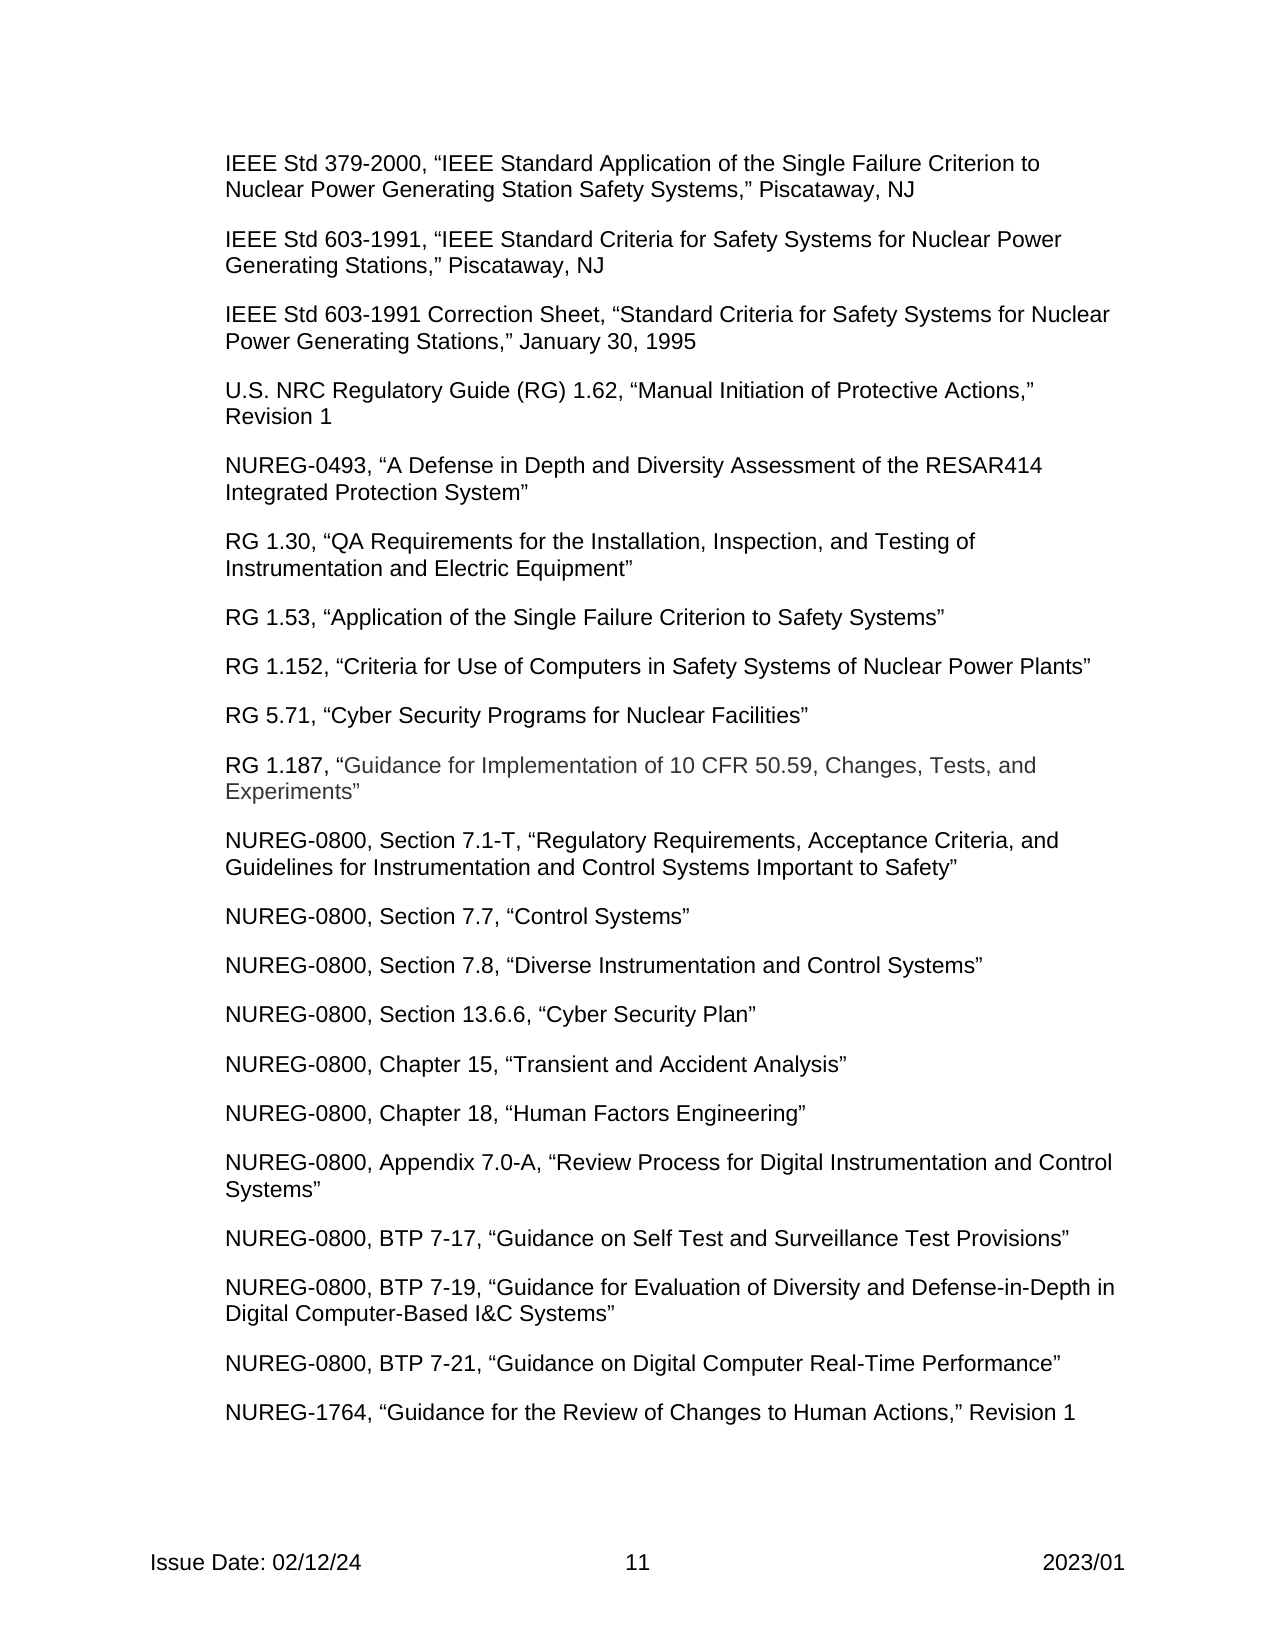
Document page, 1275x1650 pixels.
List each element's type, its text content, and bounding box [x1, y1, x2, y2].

text RG 1.187, “Guidance for Implementation of 10 CFR 50.59, Changes, Tests, and Experiments” [360, 752, 1125, 804]
text NUREG-0800, Chapter 15, “Transient and Accident Analysis” [225, 1051, 1125, 1077]
text NUREG-0800, BTP 7-17, “Guidance on Self Test and Surveillance Test Provisions” [225, 1225, 1125, 1251]
text IEEE Std 603-1991, “IEEE Standard Criteria for Safety Systems for Nuclear Power Generating Stations,” Piscataway, NJ [225, 226, 1125, 278]
text NUREG-0800, BTP 7-21, “Guidance on Digital Computer Real-Time Performance” [225, 1350, 1125, 1376]
text RG 1.53, “Application of the Single Failure Criterion to Safety Systems” [225, 604, 1125, 630]
text NUREG-0493, “A Defense in Depth and Diversity Assessment of the RESAR414 Integrated Protection System” [225, 452, 1125, 505]
text NUREG-0800, Section 13.6.6, “Cyber Security Plan” [225, 1001, 1125, 1028]
text IEEE Std 603-1991 Correction Sheet, “Standard Criteria for Safety Systems for Nuclear Power Generating Stations,” January 30, 1995 [225, 301, 1125, 354]
text RG 1.30, “QA Requirements for the Installation, Inspection, and Testing of Instrumentation and Electric Equipment” [225, 528, 1125, 581]
text U.S. NRC Regulatory Guide (RG) 1.62, “Manual Initiation of Protective Actions,” Revision 1 [225, 377, 1125, 429]
text NUREG-0800, Section 7.7, “Control Systems” [225, 903, 1125, 929]
text RG 5.71, “Cyber Security Programs for Nuclear Facilities” [225, 702, 1125, 729]
text NUREG-1764, “Guidance for the Review of Changes to Human Actions,” Revision 1 [225, 1399, 1125, 1425]
text NUREG-0800, Chapter 18, “Human Factors Engineering” [225, 1100, 1125, 1126]
text NUREG-0800, BTP 7-19, “Guidance for Evaluation of Diversity and Defense-in-Depth in Digital Computer-Based I&C Systems” [225, 1274, 1125, 1327]
text IEEE Std 379-2000, “IEEE Standard Application of the Single Failure Criterion to Nuclear Power Generating Station Safety Systems,” Piscataway, NJ [225, 150, 1125, 203]
text NUREG-0800, Section 7.8, “Diverse Instrumentation and Control Systems” [225, 952, 1125, 978]
text NUREG-0800, Section 7.1-T, “Regulatory Requirements, Acceptance Criteria, and Guidelines for Instrumentation and Control Systems Important to Safety” [225, 827, 1125, 880]
text NUREG-0800, Appendix 7.0-A, “Review Process for Digital Instrumentation and Control Systems” [225, 1149, 1125, 1202]
text RG 1.152, “Criteria for Use of Computers in Safety Systems of Nuclear Power Plants” [225, 653, 1125, 679]
